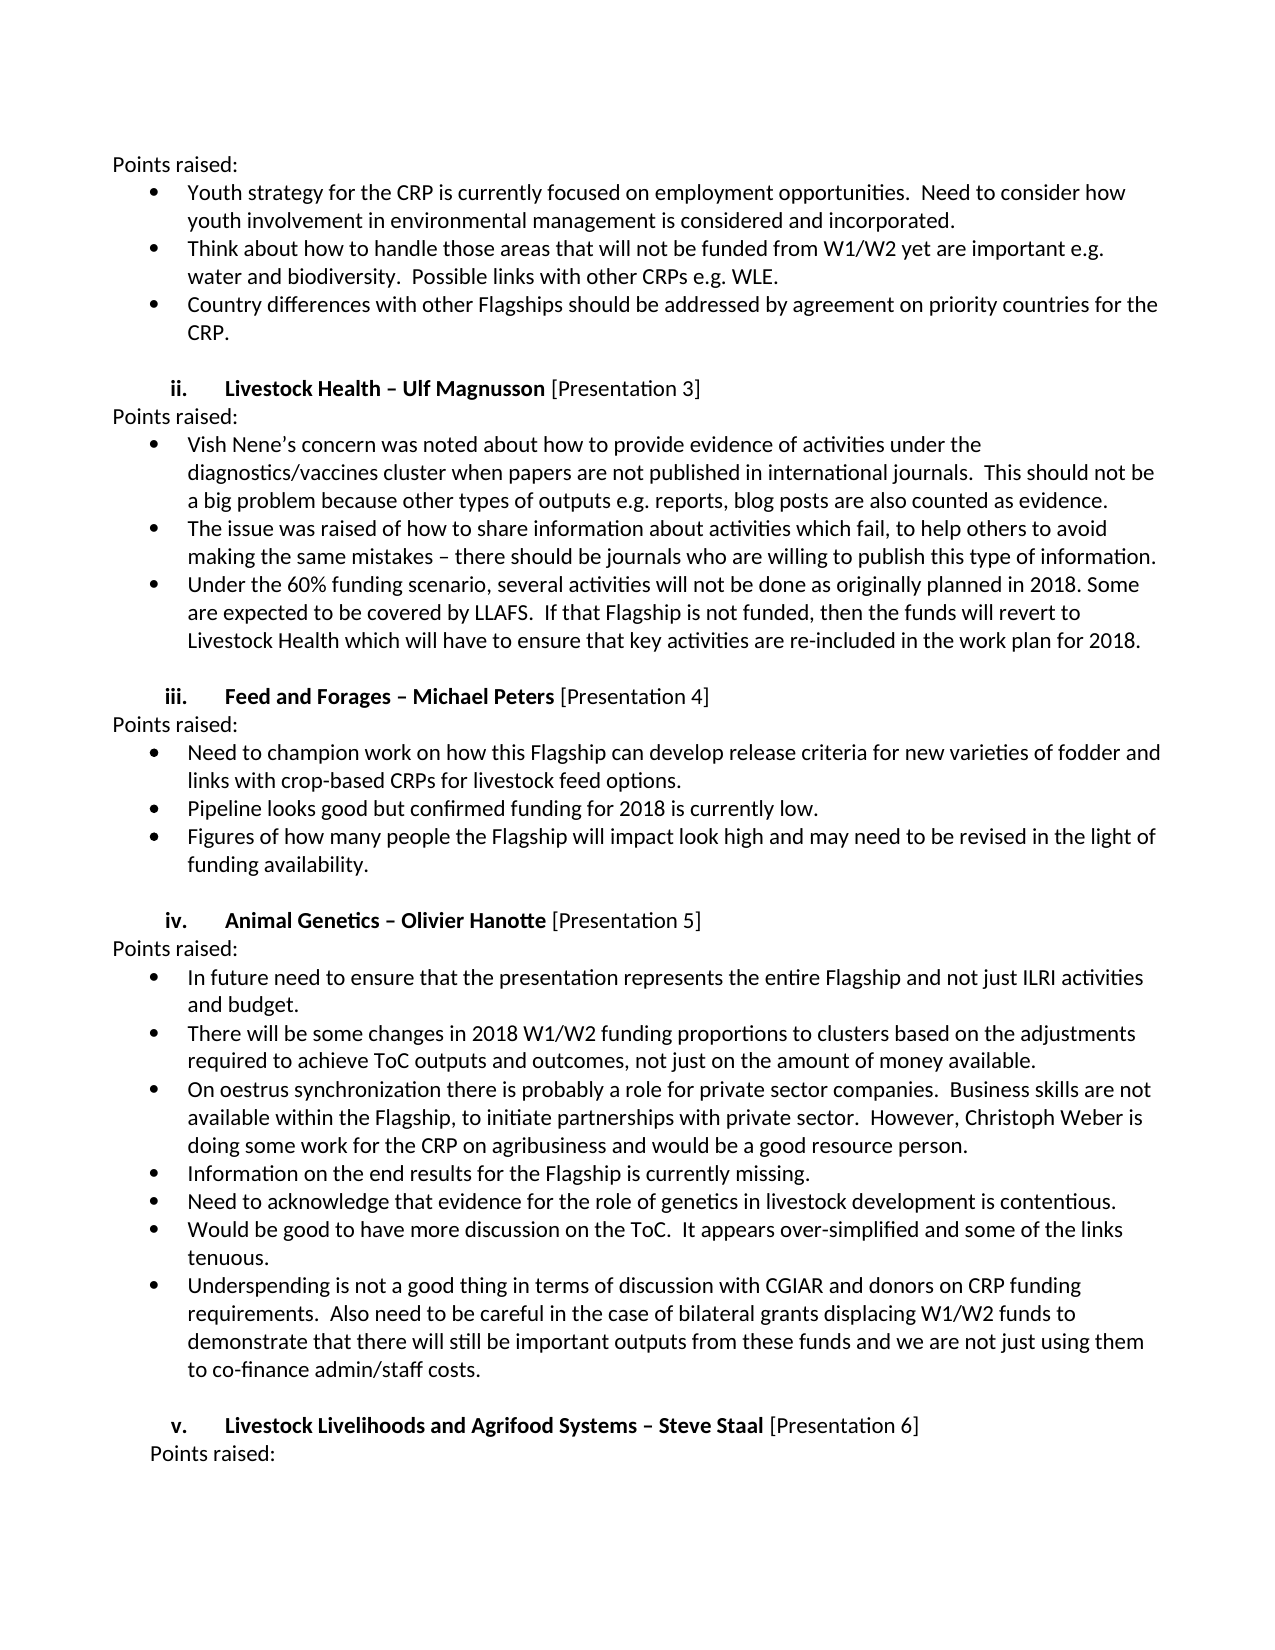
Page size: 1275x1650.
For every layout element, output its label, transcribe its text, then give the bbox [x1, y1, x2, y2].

list There will be some changes in 2018 W1/W2 funding proportions to clusters based on the adjustments required to achieve ToC outputs and outcomes, not just on the amount of money available. [150, 1019, 1162, 1075]
list Underspending is not a good thing in terms of discussion with CGIAR and donors on CRP funding requirements. Also need to be careful in the case of bilateral grants displacing W1/W2 funds to demonstrate that there will still be important outputs from these funds and we are not just using them to co-finance admin/staff costs. [150, 1271, 1162, 1383]
list Under the 60% funding scenario, several activities will not be done as originally planned in 2018. Some are expected to be covered by LLAFS. If that Flagship is not funded, then the funds will revert to Livestock Health which will have to ensure that key activities are re-included in the work plan for 2018. [150, 570, 1162, 654]
list Need to champion work on how this Flagship can develop release criteria for new varieties of fodder and links with crop-based CRPs for livestock feed options. [150, 738, 1162, 794]
list Information on the end results for the Flagship is currently missing. [150, 1159, 1162, 1187]
list Figures of how many people the Flagship will impact look high and may need to be revised in the light of funding availability. [150, 822, 1162, 878]
list Country differences with other Flagships should be addressed by agreement on priority countries for the CRP. [150, 290, 1162, 346]
list Pipeline looks good but confirmed funding for 2018 is currently low. [150, 794, 1162, 822]
list The issue was raised of how to share information about activities which fail, to help others to avoid making the same mistakes – there should be journals who are willing to publish this type of information. [150, 514, 1162, 570]
list On oestrus synchronization there is probably a role for private sector companies. Business skills are not available within the Flagship, to initiate partnerships with private sector. However, Christoph Weber is doing some work for the CRP on agribusiness and would be a good resource person. [150, 1075, 1162, 1159]
list Think about how to handle those areas that will not be funded from W1/W2 yet are important e.g. water and biodiversity. Possible links with other CRPs e.g. WLE. [150, 234, 1162, 290]
list Would be good to have more discussion on the ToC. It appears over-simplified and some of the links tenuous. [150, 1215, 1162, 1271]
text Points raised: [112, 150, 1162, 178]
list Youth strategy for the CRP is currently focused on employment opportunities. Need to consider how youth involvement in environmental management is considered and incorporated. [150, 178, 1162, 234]
list Points raised: [150, 1439, 1162, 1467]
list In future need to ensure that the presentation represents the entire Flagship and not just ILRI activities and budget. [150, 963, 1162, 1019]
text Points raised: [112, 934, 1162, 963]
text Points raised: [112, 402, 1162, 430]
list Feed and Forages – Michael Peters [Presentation 4] [187, 682, 1162, 710]
list Animal Genetics – Olivier Hanotte [Presentation 5] [187, 907, 1162, 934]
list Need to acknowledge that evidence for the role of genetics in livestock development is contentious. [150, 1187, 1162, 1215]
list Vish Nene’s concern was noted about how to provide evidence of activities under the diagnostics/vaccines cluster when papers are not published in international journals. This should not be a big problem because other types of outputs e.g. reports, blog posts are also counted as evidence. [150, 430, 1162, 514]
list Livestock Livelihoods and Agrifood Systems – Steve Staal [Presentation 6] [187, 1411, 1162, 1439]
text Points raised: [112, 710, 1162, 738]
list Livestock Health – Ulf Magnusson [Presentation 3] [187, 374, 1162, 402]
